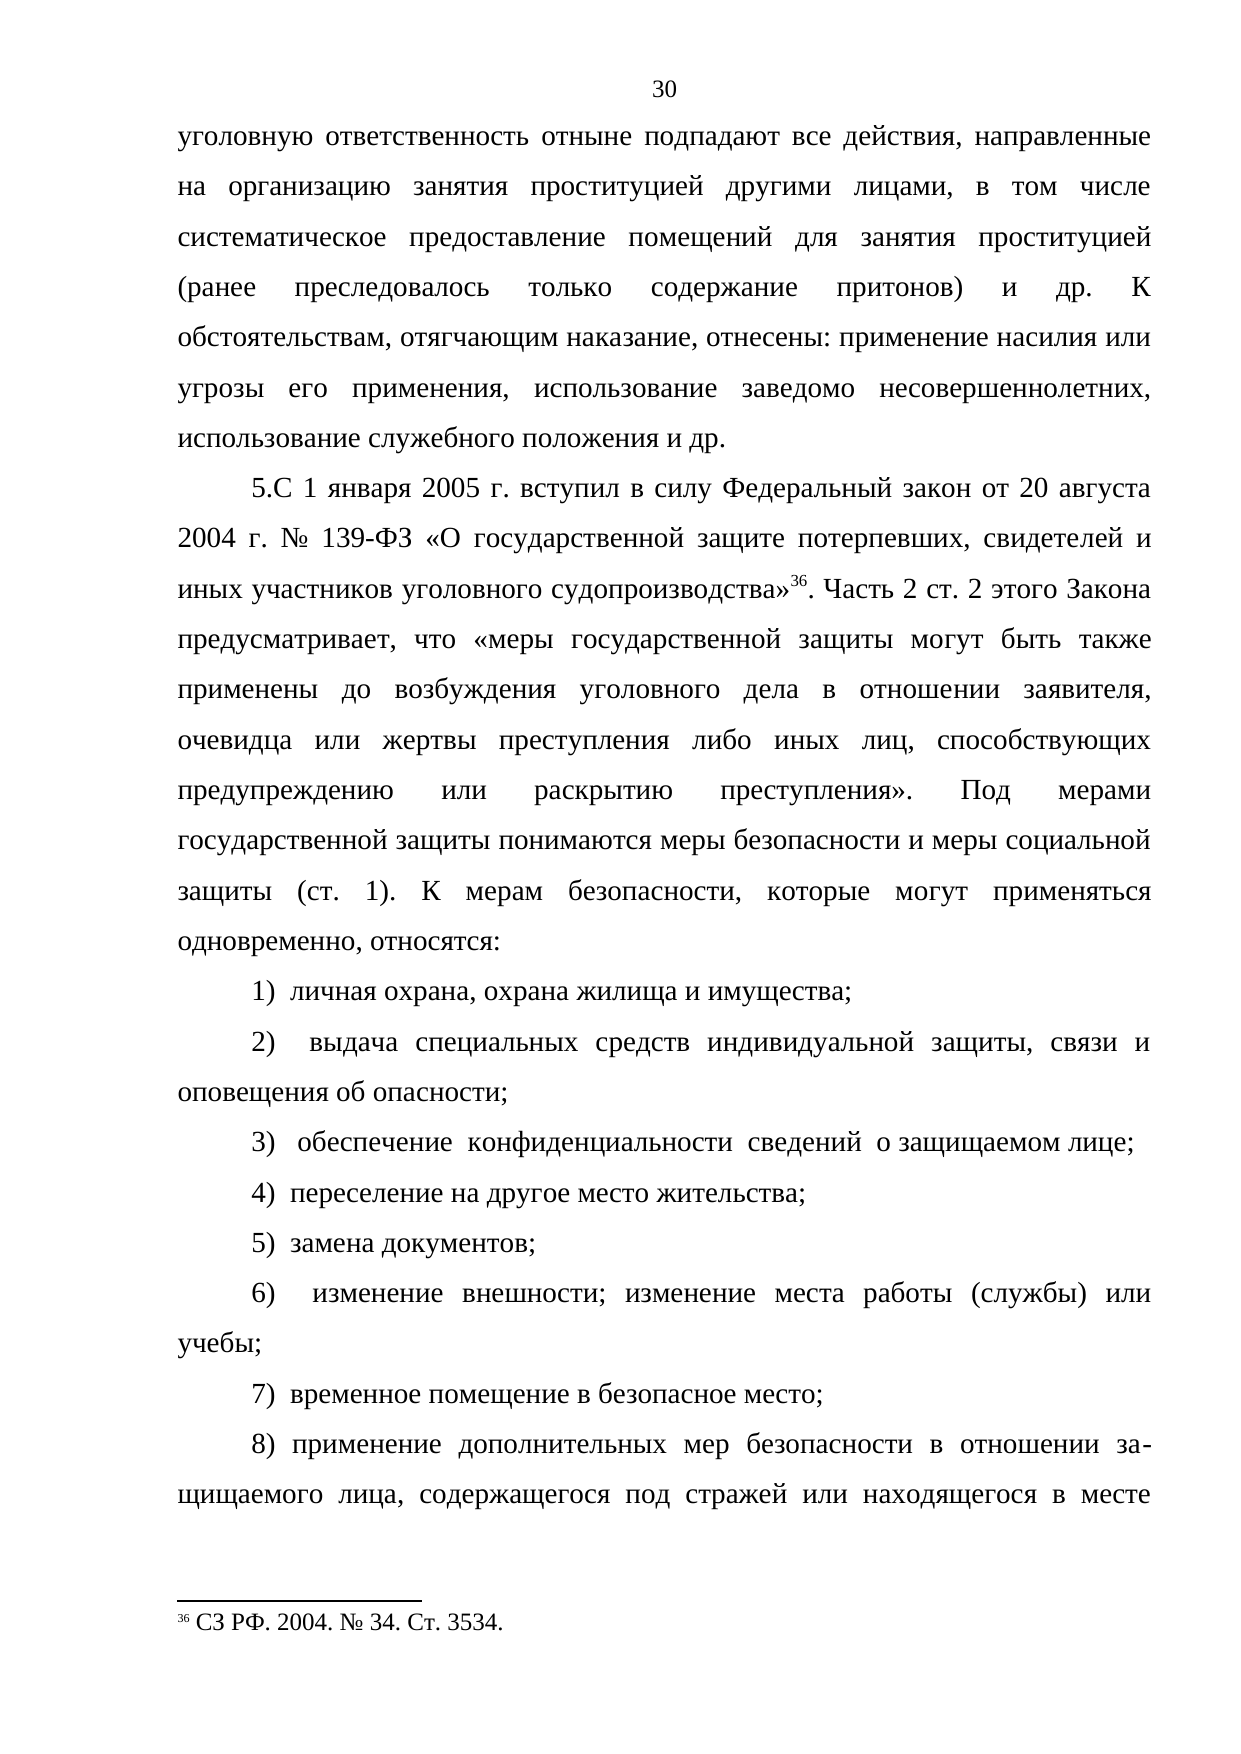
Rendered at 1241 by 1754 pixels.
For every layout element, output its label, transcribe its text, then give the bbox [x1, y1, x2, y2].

text 2) выдача специальных средств индивидуальной защиты, связи и оповещения об опасности; [177, 1024, 1152, 1108]
text 3) обеспечение конфиденциальности сведений о защищаемом лице; [177, 1124, 1152, 1158]
text 5.С 1 января . вступил в силу Федеральный закон от 20 августа . № 139-ФЗ «О государственной защите потерпевших, свидетелей и иных участников уголовного судопроизводства». Часть 2 ст. 2 этого Закона предусматривает, что «меры государственной защиты могут быть также применены до возбуждения уголовного дела в отношении заявителя, очевидца или жертвы преступления либо иных лиц, способствующих предупреждению или раскрытию преступления». Под мерами государственной защиты понимаются меры безопасности и меры социальной защиты (ст. 1). К мерам безопасности, которые могут применяться одновременно, относятся: [177, 470, 1152, 957]
text 4) переселение на другое место жительства; [177, 1175, 1152, 1208]
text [177, 118, 1152, 453]
text 5) замена документов; [177, 1225, 1152, 1258]
text 6) изменение внешности; изменение места работы (службы) или учебы; [177, 1275, 1152, 1359]
text 7) временное помещение в безопасное место; [177, 1376, 1152, 1409]
text 1) личная охрана, охрана жилища и имущества; [177, 973, 1152, 1007]
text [177, 1426, 1152, 1510]
